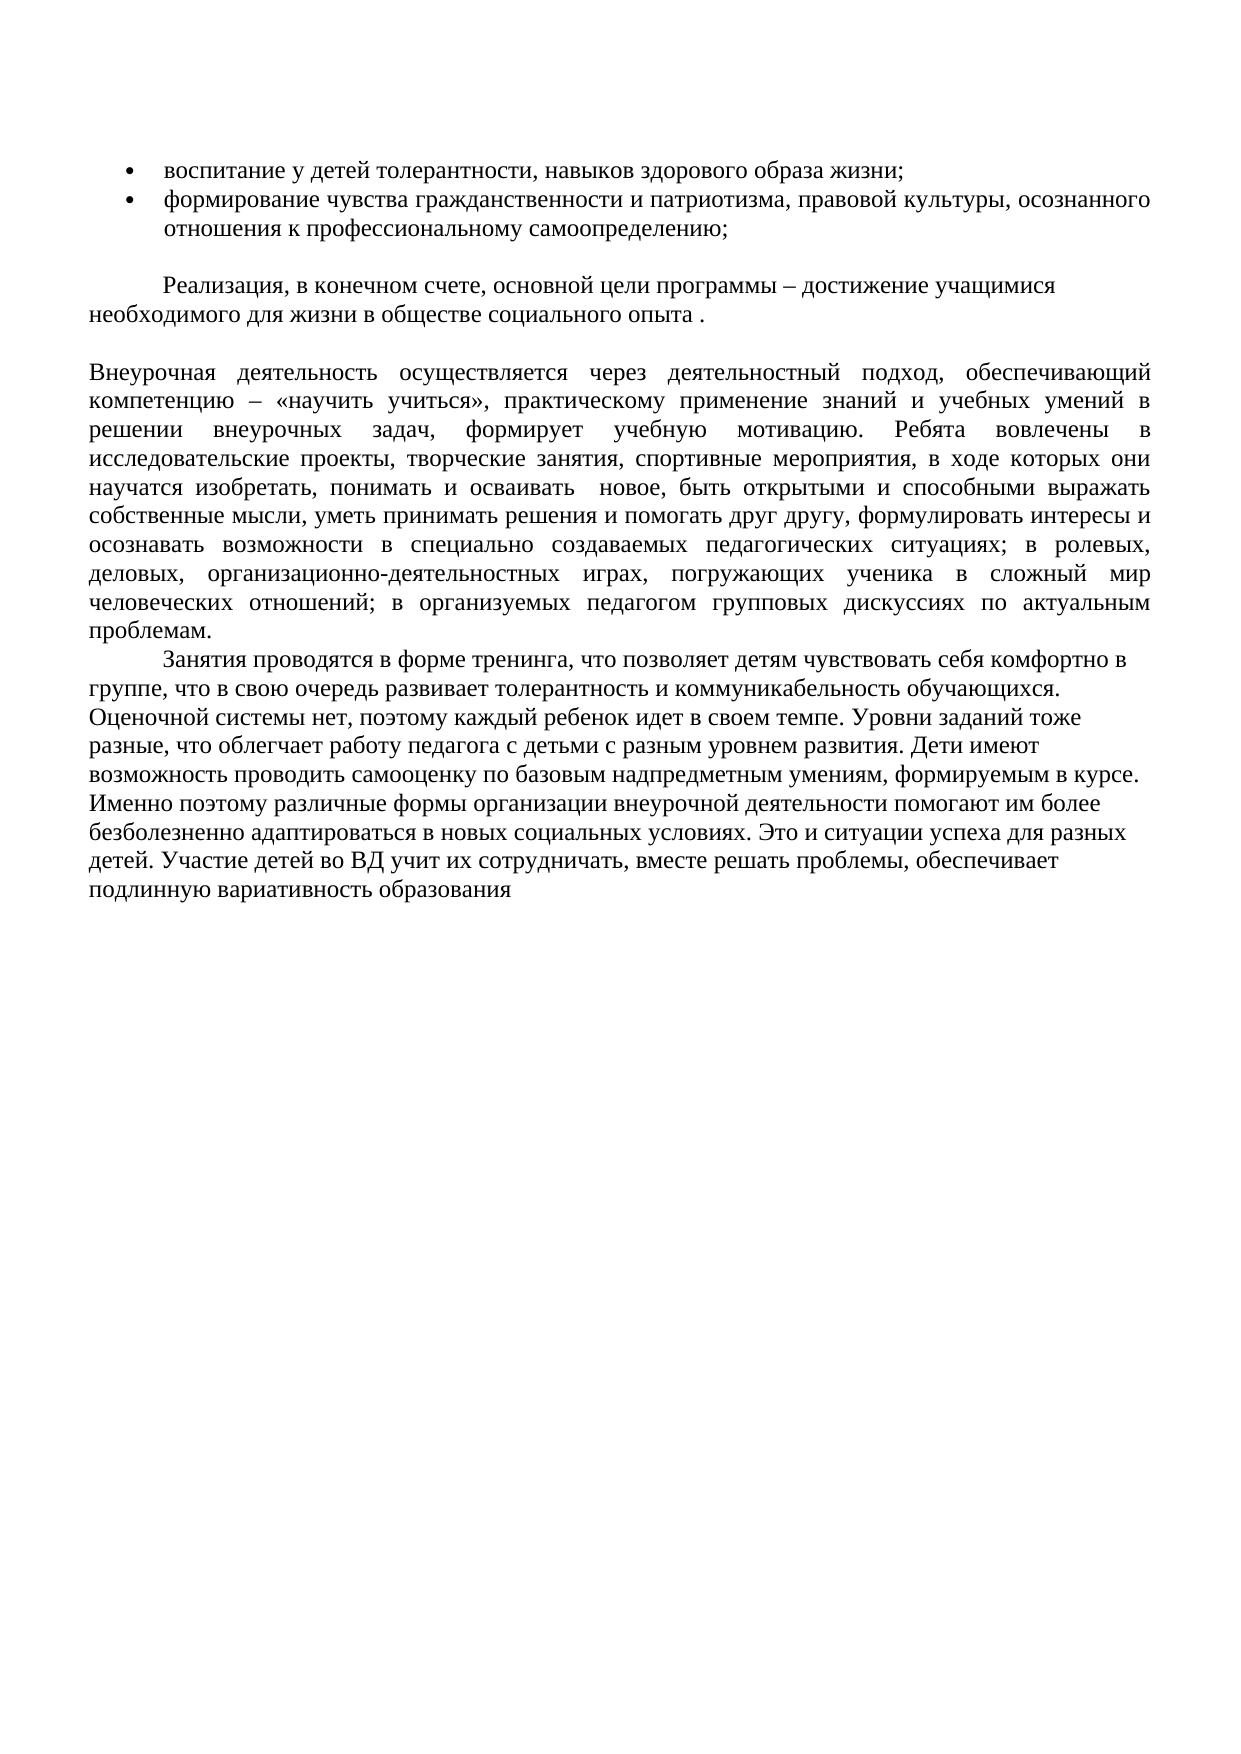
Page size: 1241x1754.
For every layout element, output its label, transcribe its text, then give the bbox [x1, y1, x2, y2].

text Внеурочная деятельность осуществляется через деятельностный подход, обеспечивающий компетенцию – «научить учиться», практическому применение знаний и учебных умений в решении внеурочных задач, формирует учебную мотивацию. Ребята вовлечены в исследовательские проекты, творческие занятия, спортивные мероприятия, в ходе которых они научатся изобретать, понимать и осваивать новое, быть открытыми и способными выражать собственные мысли, уметь принимать решения и помогать друг другу, формулировать интересы и осознавать возможности в специально создаваемых педагогических ситуациях; в ролевых, деловых, организационно-деятельностных играх, погружающих ученика в сложный мир человеческих отношений; в организуемых педагогом групповых дискуссиях по актуальным проблемам. [89, 357, 1152, 644]
text Реализация, в конечном счете, основной цели программы – достижение учащимися необходимого для жизни в обществе социального опыта . [89, 271, 1152, 328]
text Занятия проводятся в форме тренинга, что позволяет детям чувствовать себя комфортно в группе, что в свою очередь развивает толерантность и коммуникабельность обучающихся. Оценочной системы нет, поэтому каждый ребенок идет в своем темпе. Уровни заданий тоже разные, что облегчает работу педагога с детьми с разным уровнем развития. Дети имеют возможность проводить самооценку по базовым надпредметным умениям, формируемым в курсе. Именно поэтому различные формы организации внеурочной деятельности помогают им более безболезненно адаптироваться в новых социальных условиях. Это и ситуации успеха для разных детей. Участие детей во ВД учит их сотрудничать, вместе решать проблемы, обеспечивает подлинную вариативность образования [89, 644, 1152, 903]
list воспитание у детей толерантности, навыков здорового образа жизни; [126, 155, 1152, 184]
list формирование чувства гражданственности и патриотизма, правовой культуры, осознанного отношения к профессиональному самоопределению; [126, 184, 1152, 241]
